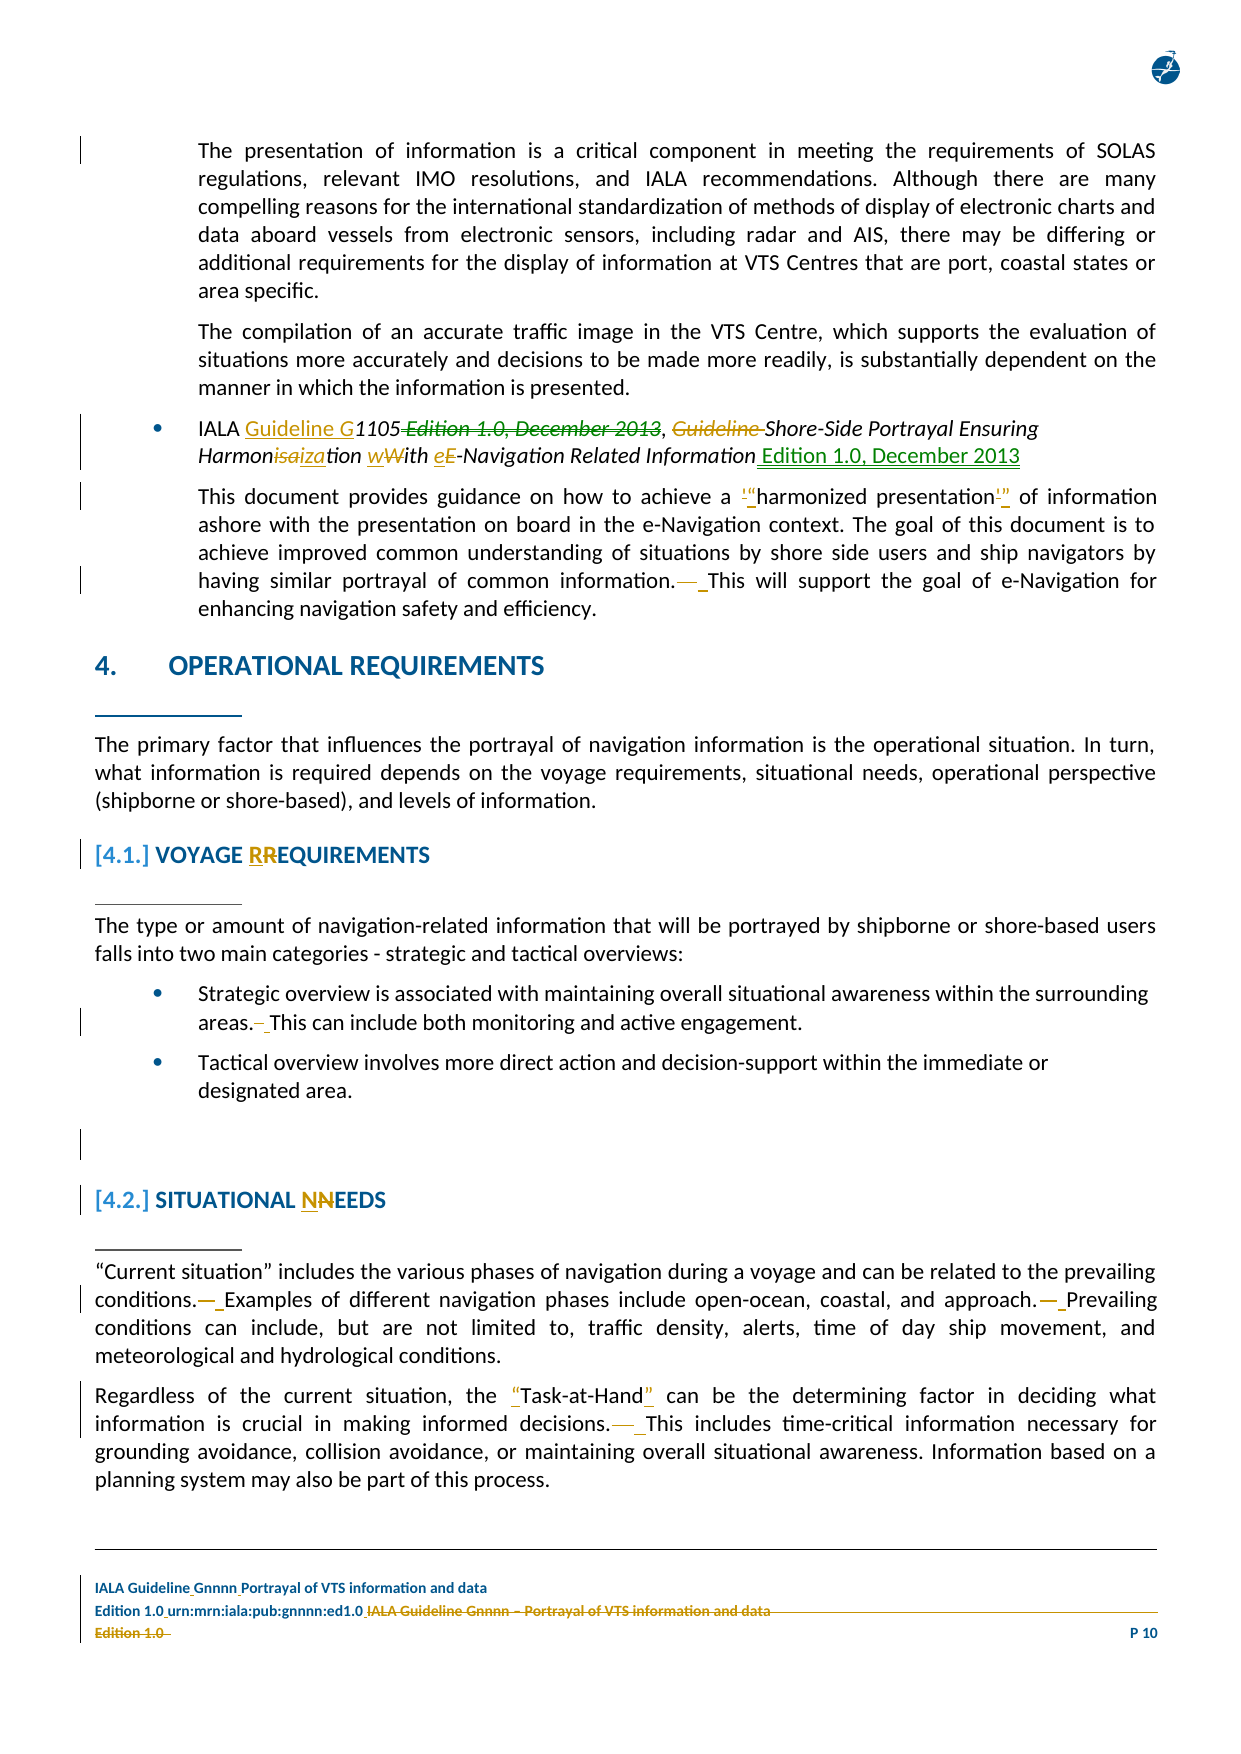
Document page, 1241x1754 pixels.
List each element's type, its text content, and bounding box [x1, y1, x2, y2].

subtitle Voyage equirements [94, 839, 1157, 869]
text “Current situation” includes the various phases of navigation during a voyage and can be related to the prevailing conditions.Examples of different navigation phases include open-ocean, coastal, and approach.Prevailing conditions can include, but are not limited to, traffic density, alerts, time of day ship movement, and meteorological and hydrological conditions. [94, 1257, 1157, 1369]
text Regardless of the current situation, the Task-at-Hand can be the determining factor in deciding what information is crucial in making informed decisions.This includes time-critical information necessary for grounding avoidance, collision avoidance, or maintaining overall situational awareness. Information based on a planning system may also be part of this process. [94, 1381, 1157, 1493]
subtitle OPERATIONAL REQUIREMENTS [94, 647, 1157, 683]
picture [1120, 0, 1239, 119]
text The type or amount of navigation-related information that will be portrayed by shipborne or shore-based users falls into two main categories - strategic and tactical overviews: [94, 911, 1157, 967]
text Strategic overview is associated with maintaining overall situational awareness within the surrounding areas.This can include both monitoring and active engagement. [153, 979, 1157, 1036]
text The compilation of an accurate traffic image in the VTS Centre, which supports the evaluation of situations more accurately and decisions to be made more readily, is substantially dependent on the manner in which the information is presented. [198, 317, 1157, 401]
text IALA 1105, Shore-Side Portrayal Ensuring Harmontion ith -Navigation Related Information [153, 414, 1157, 470]
subtitle Situational eeds [94, 1185, 1157, 1215]
text Tactical overview involves more direct action and decision-support within the immediate or designated area. [153, 1048, 1157, 1104]
text The primary factor that influences the portrayal of navigation information is the operational situation. In turn, what information is required depends on the voyage requirements, situational needs, operational perspective (shipborne or shore-based), and levels of information. [94, 730, 1157, 814]
text The presentation of information is a critical component in meeting the requirements of SOLAS regulations, relevant IMO resolutions, and IALA recommendations. Although there are many compelling reasons for the international standardization of methods of display of electronic charts and data aboard vessels from electronic sensors, including radar and AIS, there may be differing or additional requirements for the display of information at VTS Centres that are port, coastal states or area specific. [198, 136, 1157, 304]
text This document provides guidance on how to achieve a harmonized presentation of information ashore with the presentation on board in the e-Navigation context. The goal of this document is to achieve improved common understanding of situations by shore side users and ship navigators by having similar portrayal of common information.This will support the goal of e-Navigation for enhancing navigation safety and efficiency. [198, 482, 1157, 622]
